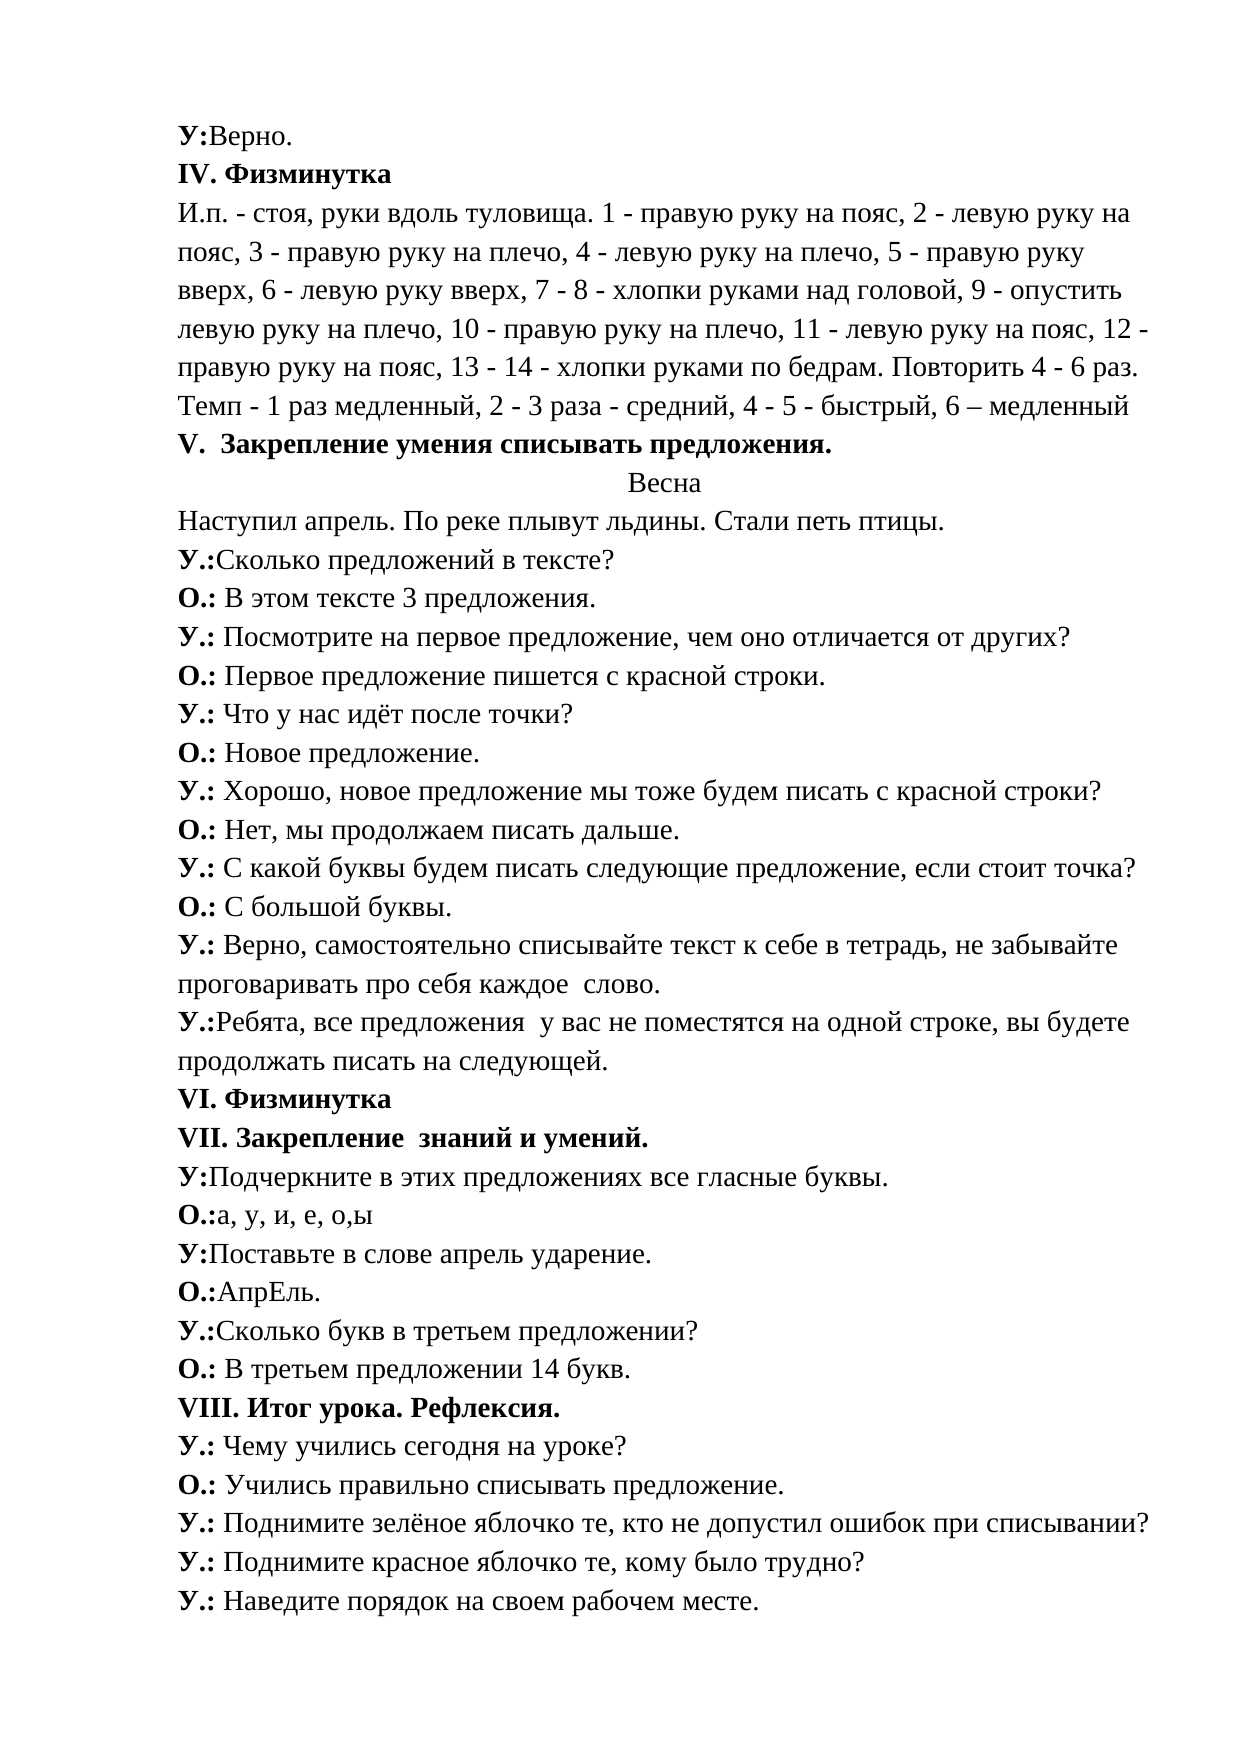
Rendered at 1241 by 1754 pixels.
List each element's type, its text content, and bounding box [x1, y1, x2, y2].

text О.: Первое предложение пишется с красной строки. [177, 658, 1152, 691]
text О.: В третьем предложении 14 букв. [177, 1351, 1152, 1385]
text VI. Физминутка [177, 1082, 1152, 1115]
text У:Верно. [177, 118, 1152, 152]
text О.: Нет, мы продолжаем писать дальше. [177, 812, 1152, 845]
text У.: Что у нас идёт после точки? [177, 696, 1152, 730]
text У.: Поднимите красное яблочко те, кому было трудно? [177, 1544, 1152, 1578]
text У.: Наведите порядок на своем рабочем месте. [177, 1583, 1152, 1616]
text О.: Новое предложение. [177, 735, 1152, 768]
text Наступил апрель. По реке плывут льдины. Стали петь птицы. [177, 503, 1152, 537]
text У.: Хорошо, новое предложение мы тоже будем писать с красной строки? [177, 773, 1152, 807]
text VII. Закрепление знаний и умений. [177, 1120, 1152, 1154]
text У.:Ребята, все предложения у вас не поместятся на одной строке, вы будете продолжать писать на следующей. [177, 1004, 1152, 1077]
text У:Подчеркните в этих предложениях все гласные буквы. [177, 1159, 1152, 1192]
text IV. Физминутка [177, 157, 1152, 190]
text У.:Сколько букв в третьем предложении? [177, 1313, 1152, 1346]
text О.:АпрЕль. [177, 1274, 1152, 1308]
text V. Закрепление умения списывать предложения. [177, 426, 1152, 460]
text У.: Чему учились сегодня на уроке? [177, 1428, 1152, 1462]
text У.: Посмотрите на первое предложение, чем оно отличается от других? [177, 619, 1152, 653]
text О.: В этом тексте 3 предложения. [177, 581, 1152, 614]
text О.:а, у, и, е, о,ы [177, 1197, 1152, 1231]
text У.: Поднимите зелёное яблочко те, кто не допустил ошибок при списывании? [177, 1506, 1152, 1539]
text У.:Сколько предложений в тексте? [177, 542, 1152, 576]
text Весна [177, 465, 1152, 498]
text У.: С какой буквы будем писать следующие предложение, если стоит точка? [177, 850, 1152, 884]
text О.: Учились правильно списывать предложение. [177, 1467, 1152, 1501]
text У.: Верно, самостоятельно списывайте текст к себе в тетрадь, не забывайте проговаривать про себя каждое слово. [177, 927, 1152, 999]
text О.: С большой буквы. [177, 889, 1152, 922]
text VIII. Итог урока. Рефлексия. [177, 1390, 1152, 1423]
text И.п. - стоя, руки вдоль туловища. 1 - правую руку на пояс, 2 - левую руку на пояс, 3 - правую руку на плечо, 4 - левую руку на плечо, 5 - правую руку вверх, 6 - левую руку вверх, 7 - 8 - хлопки руками над головой, 9 - опустить левую руку на плечо, 10 - правую руку на плечо, 11 - левую руку на пояс, 12 - правую руку на пояс, 13 - 14 - хлопки руками по бедрам. Повторить 4 - 6 раз. Темп - 1 раз медленный, 2 - 3 раза - средний, 4 - 5 - быстрый, 6 – медленный [177, 195, 1152, 421]
text У:Поставьте в слове апрель ударение. [177, 1236, 1152, 1269]
